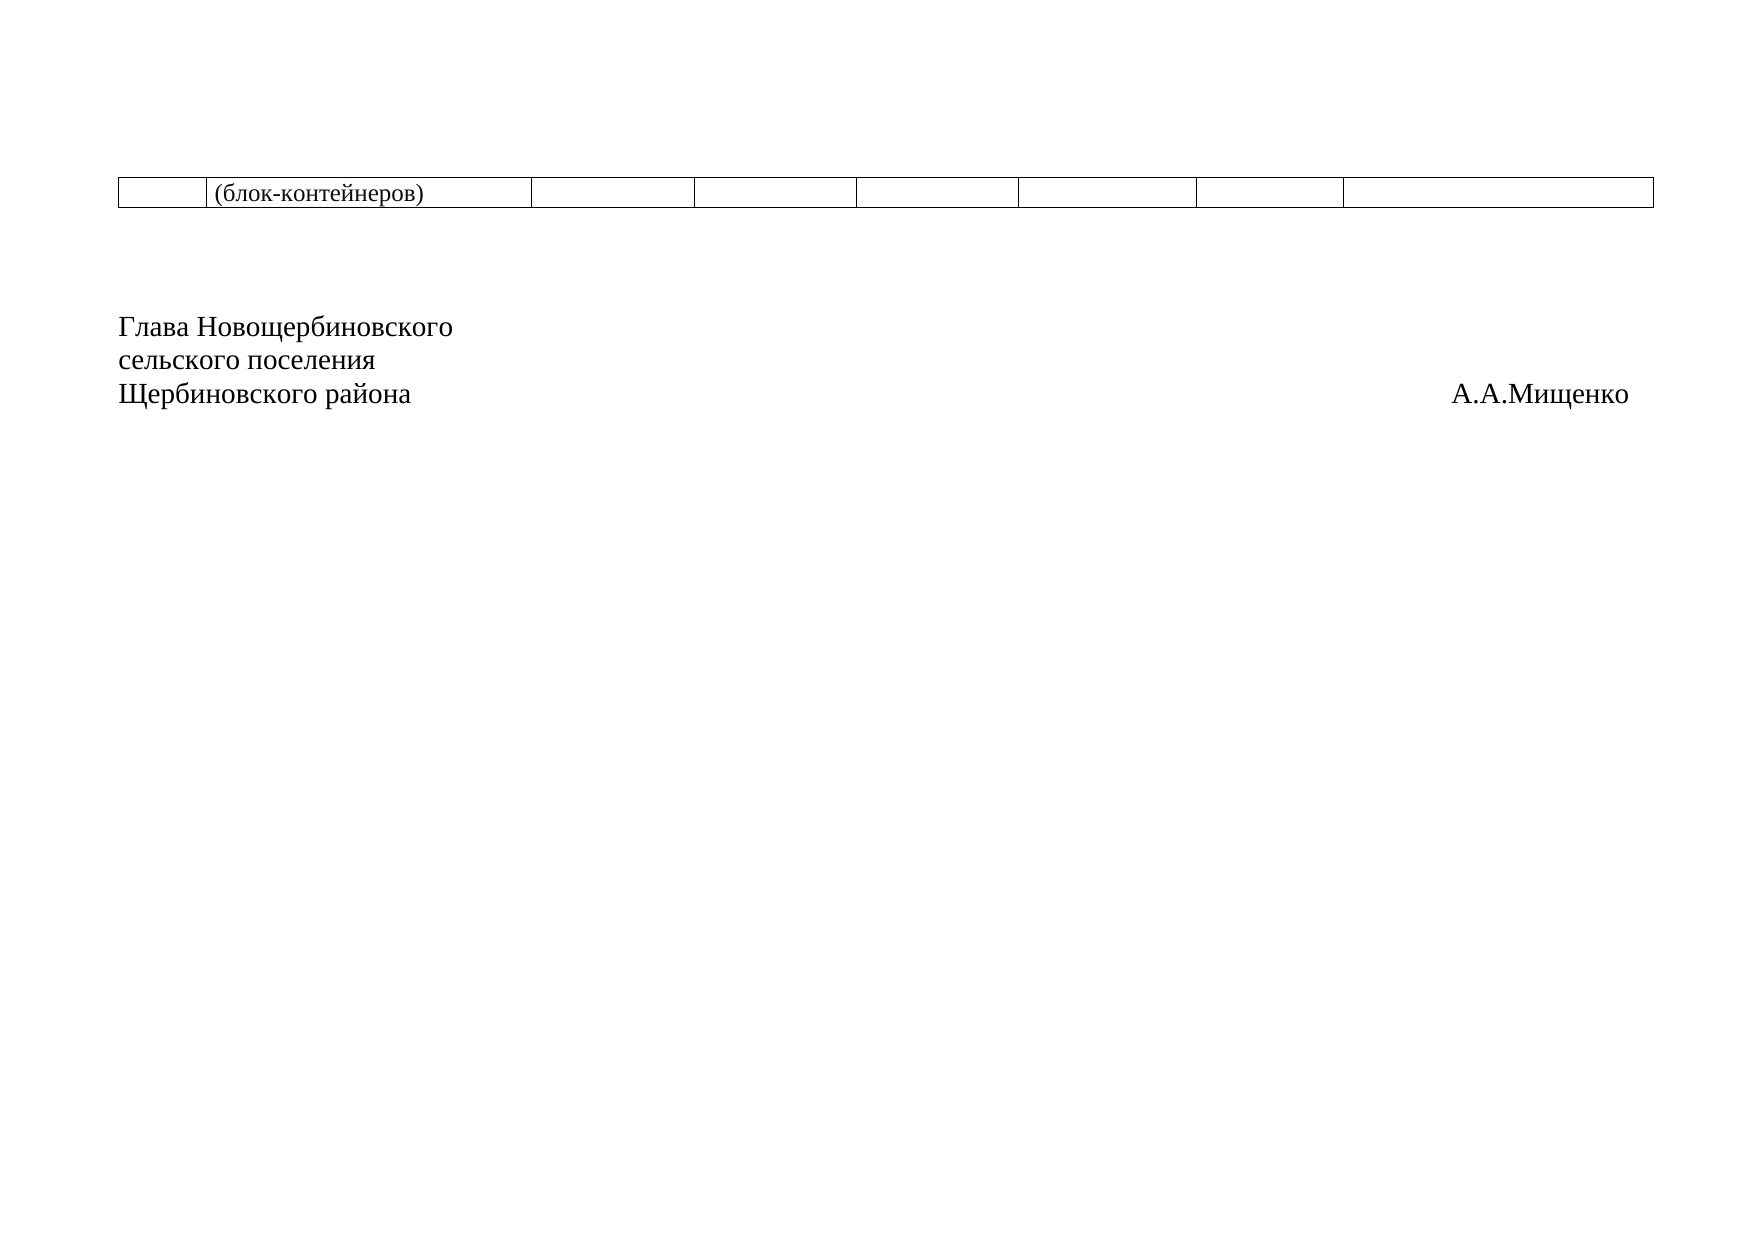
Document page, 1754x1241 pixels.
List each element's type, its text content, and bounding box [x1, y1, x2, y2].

table_cell 4.3 [119, 178, 206, 207]
text Щербиновского района А.А.Мищенко [118, 376, 1636, 409]
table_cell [207, 178, 531, 207]
text сельского поселения [118, 342, 1636, 376]
table_cell Шт. [532, 178, 694, 207]
table_cell 0 [1019, 178, 1196, 207]
table_cell 0 [695, 178, 856, 207]
table_cell [1197, 178, 1343, 207]
text Глава Новощербиновского [118, 309, 1636, 342]
table_cell 1 [857, 178, 1018, 207]
table_cell [1344, 178, 1653, 207]
